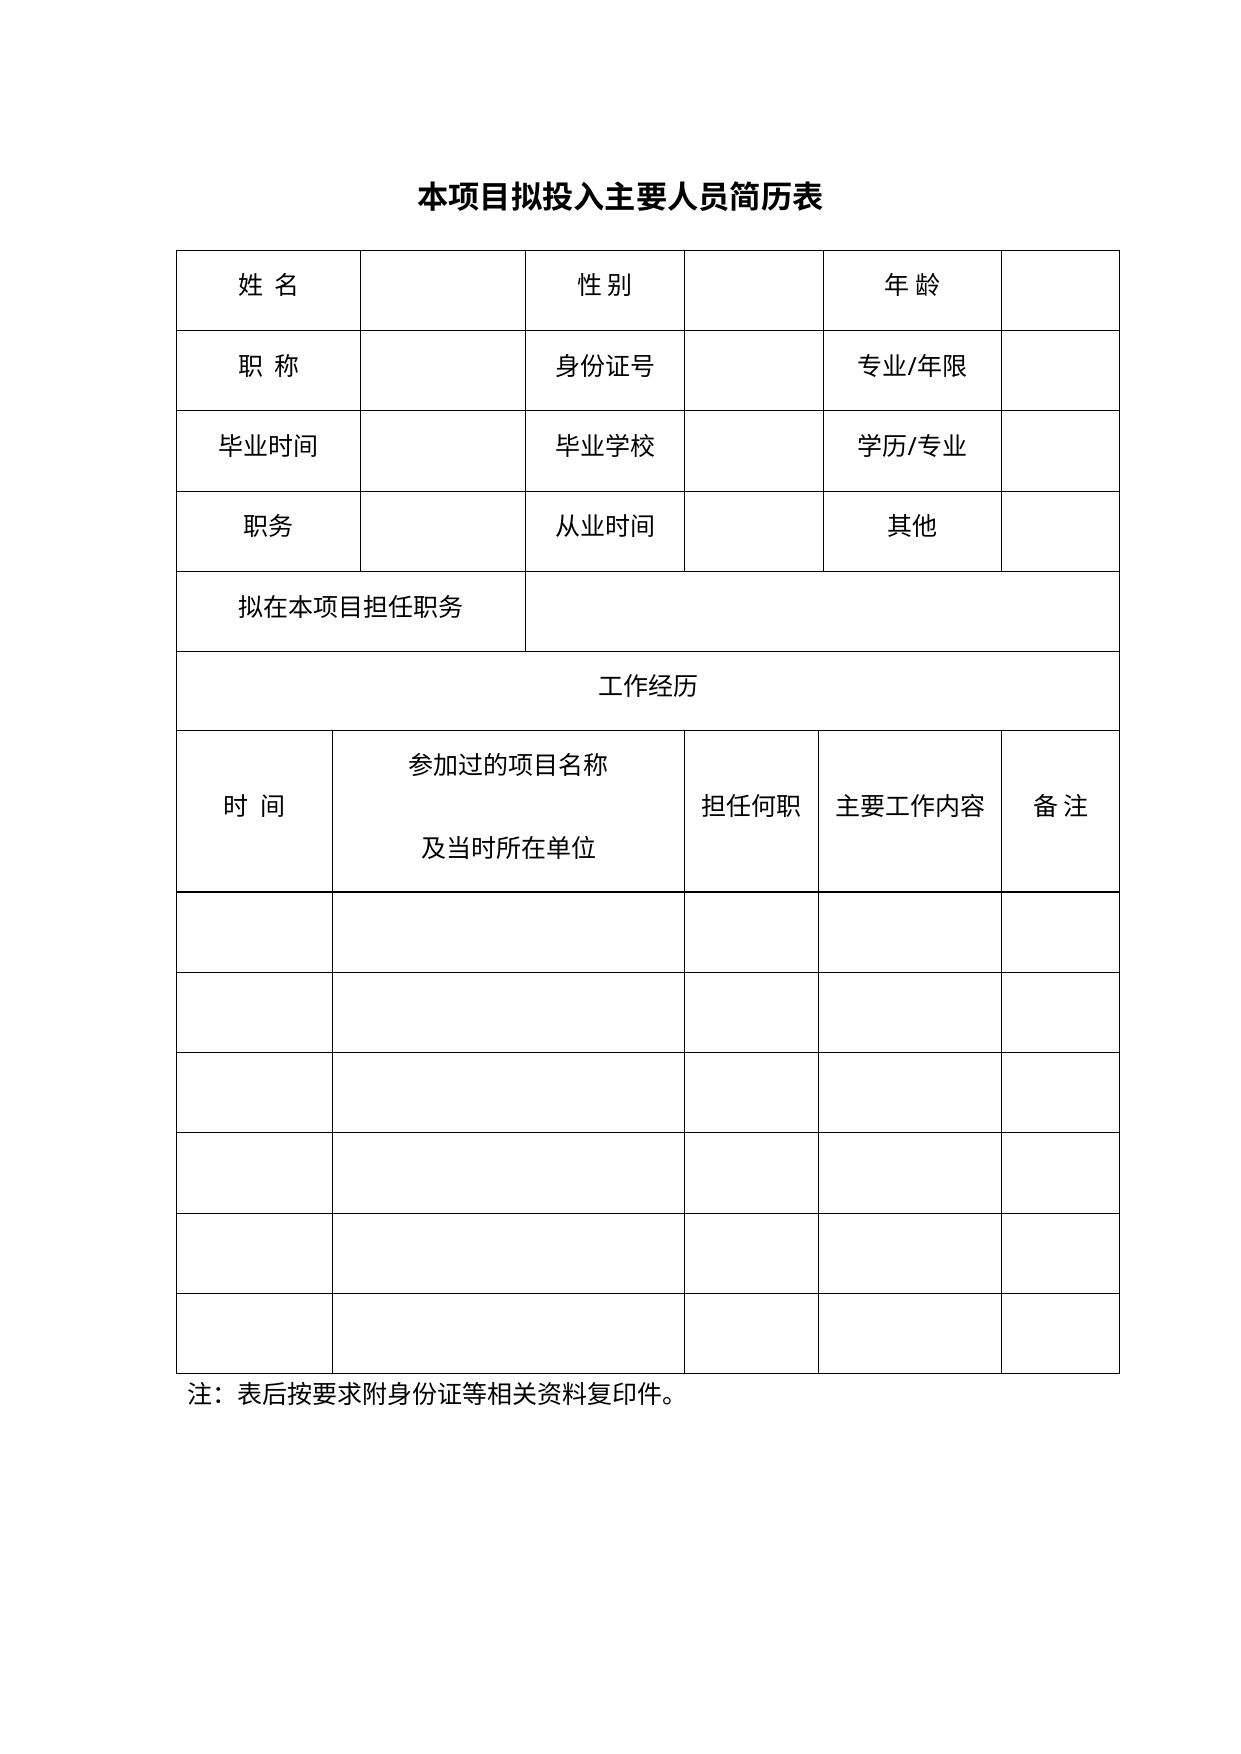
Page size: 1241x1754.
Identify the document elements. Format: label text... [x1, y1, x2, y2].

table_cell [1002, 1294, 1119, 1373]
table_header 性 别 [526, 251, 684, 330]
table_cell [685, 973, 818, 1052]
table_cell [333, 1133, 684, 1213]
table_cell [1002, 893, 1119, 972]
table_cell [333, 893, 684, 972]
table_cell 学历/专业 [824, 411, 1001, 491]
table_cell [177, 1053, 332, 1132]
table_cell [1002, 411, 1119, 491]
table_cell [819, 1294, 1001, 1373]
table_cell 备 注 [1002, 731, 1119, 891]
table_cell 毕业时间 [177, 411, 360, 491]
table_cell 毕业学校 [526, 411, 684, 491]
table_cell [1002, 331, 1119, 410]
table_cell 职务 [177, 492, 360, 571]
table_cell 职 称 [177, 331, 360, 410]
table_cell [361, 331, 525, 410]
table_cell [819, 1214, 1001, 1293]
table_cell [685, 492, 823, 571]
table_cell [685, 893, 818, 972]
table_cell [685, 1053, 818, 1132]
table_cell [685, 411, 823, 491]
table_cell [685, 1294, 818, 1373]
table_cell [333, 1294, 684, 1373]
table_cell 时 间 [177, 731, 332, 891]
table_cell [526, 572, 1119, 651]
table_cell [819, 893, 1001, 972]
table_cell [177, 1133, 332, 1213]
table_cell 担任何职 [685, 731, 818, 891]
table_cell [333, 1214, 684, 1293]
table_cell 专业/年限 [824, 331, 1001, 410]
table_cell 主要工作内容 [819, 731, 1001, 891]
table_cell [1002, 973, 1119, 1052]
table_cell [1002, 492, 1119, 571]
table_cell [819, 1053, 1001, 1132]
table_cell [177, 973, 332, 1052]
table_cell [1002, 1053, 1119, 1132]
table_cell [819, 973, 1001, 1052]
table_header [1002, 251, 1119, 330]
table_cell [1002, 1133, 1119, 1213]
text 注：表后按要求附身份证等相关资料复印件。 [187, 1374, 1053, 1411]
table_cell [819, 1133, 1001, 1213]
table_cell [177, 1294, 332, 1373]
table_cell [177, 893, 332, 972]
table_cell [333, 1053, 684, 1132]
table_cell [333, 973, 684, 1052]
table_cell 拟在本项目担任职务 [177, 572, 525, 651]
table_cell 其他 [824, 492, 1001, 571]
table_cell [177, 1214, 332, 1293]
table_cell [685, 1214, 818, 1293]
table_header [361, 251, 525, 330]
text 本项目拟投入主要人员简历表 [187, 162, 1053, 227]
table_cell [685, 1133, 818, 1213]
table_header [685, 251, 823, 330]
table_cell 身份证号 [526, 331, 684, 410]
table_cell 从业时间 [526, 492, 684, 571]
table_cell 参加过的项目名称 及当时所在单位 [333, 731, 684, 891]
table_header 姓 名 [177, 251, 360, 330]
table_cell 工作经历 [177, 652, 1119, 730]
table_cell [361, 492, 525, 571]
table_cell [1002, 1214, 1119, 1293]
table_cell [361, 411, 525, 491]
table_header 年 龄 [824, 251, 1001, 330]
table_cell [685, 331, 823, 410]
